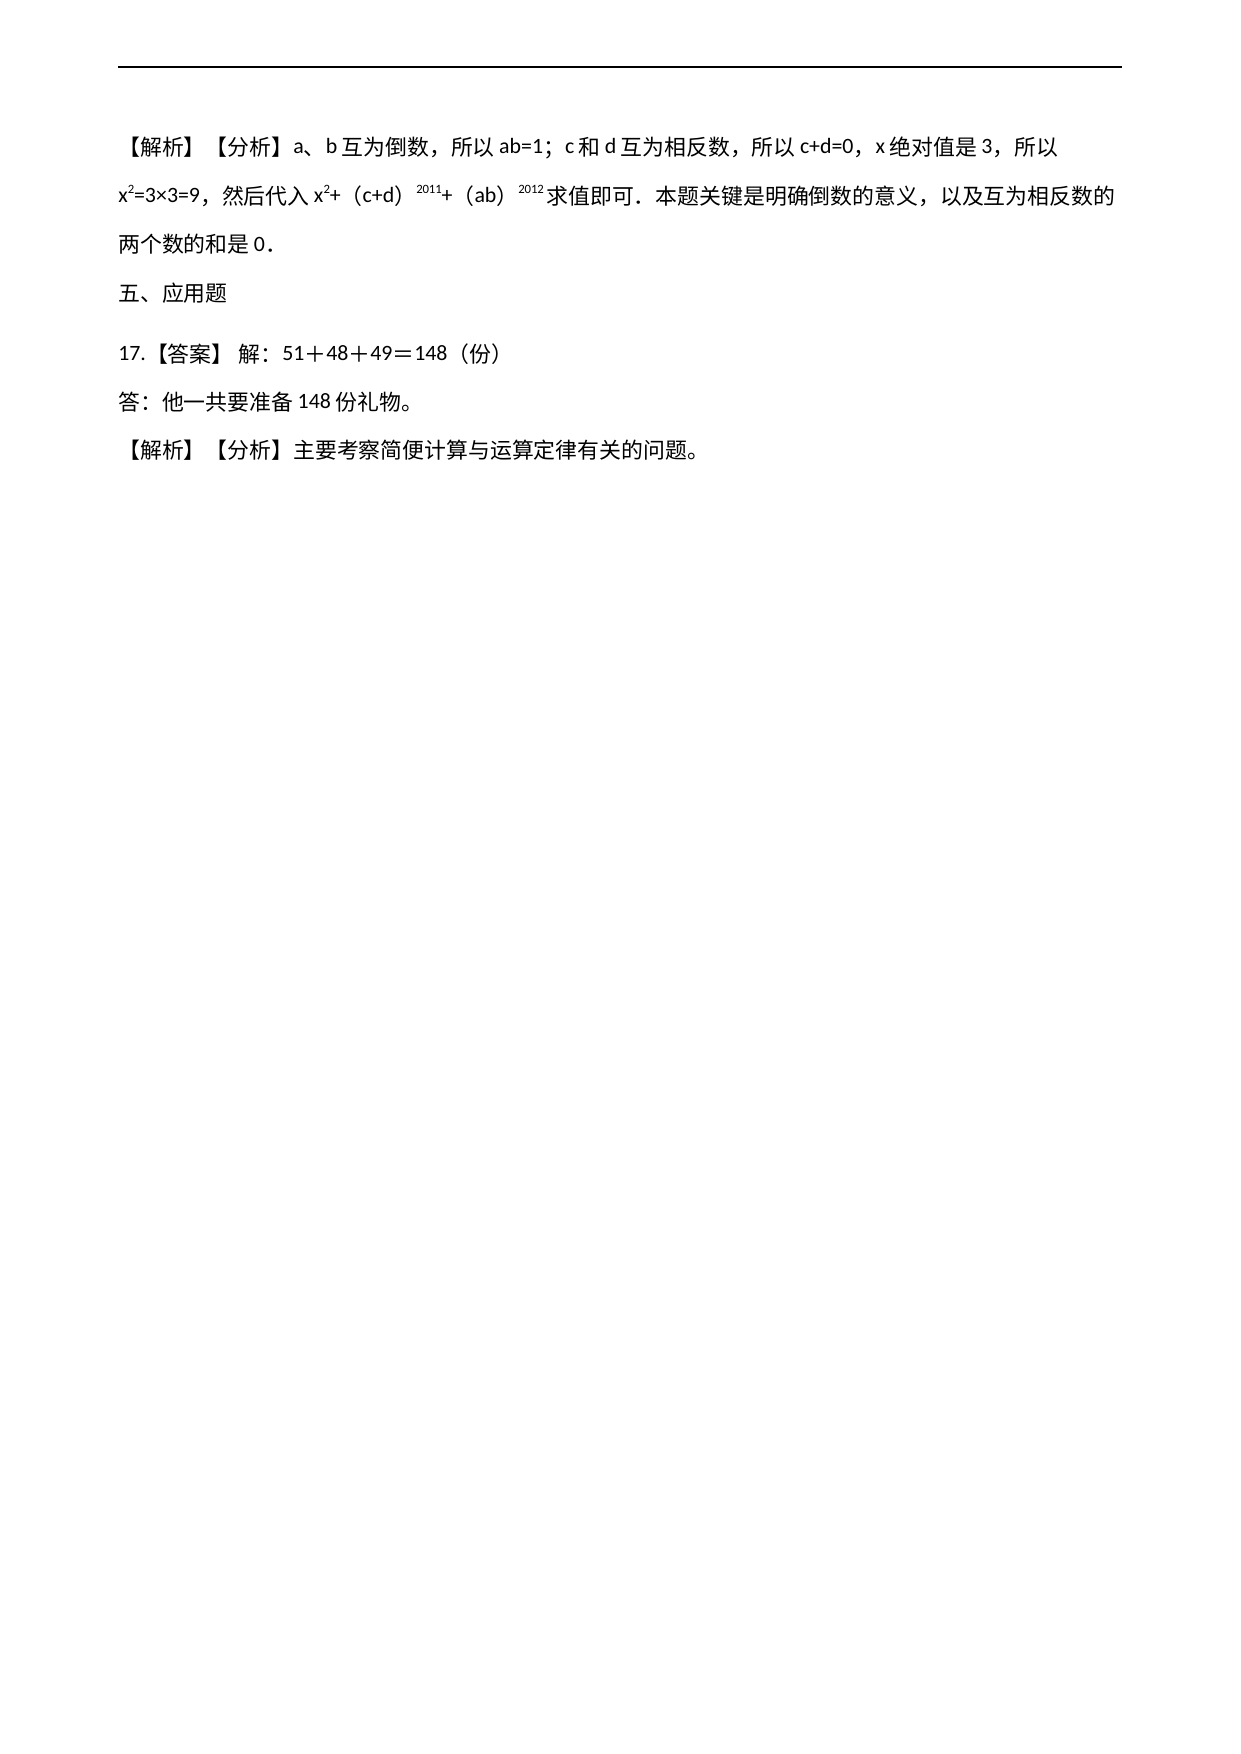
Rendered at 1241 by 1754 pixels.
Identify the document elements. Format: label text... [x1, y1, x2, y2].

text 【解析】【分析】a、b互为倒数，所以ab=1；c和d互为相反数，所以c+d=0，x绝对值是3，所以x2=3×3=9，然后代入x2+（c+d）2011+（ab）2012求值即可．本题关键是明确倒数的意义，以及互为相反数的两个数的和是0． [118, 129, 1122, 259]
text 五、应用题 [118, 275, 1122, 308]
text 答：他一共要准备148份礼物。 [118, 384, 1122, 417]
text 17.【答案】 解：51＋48＋49＝148（份） [118, 336, 1122, 369]
text 【解析】【分析】主要考察简便计算与运算定律有关的问题。 [118, 433, 1122, 465]
